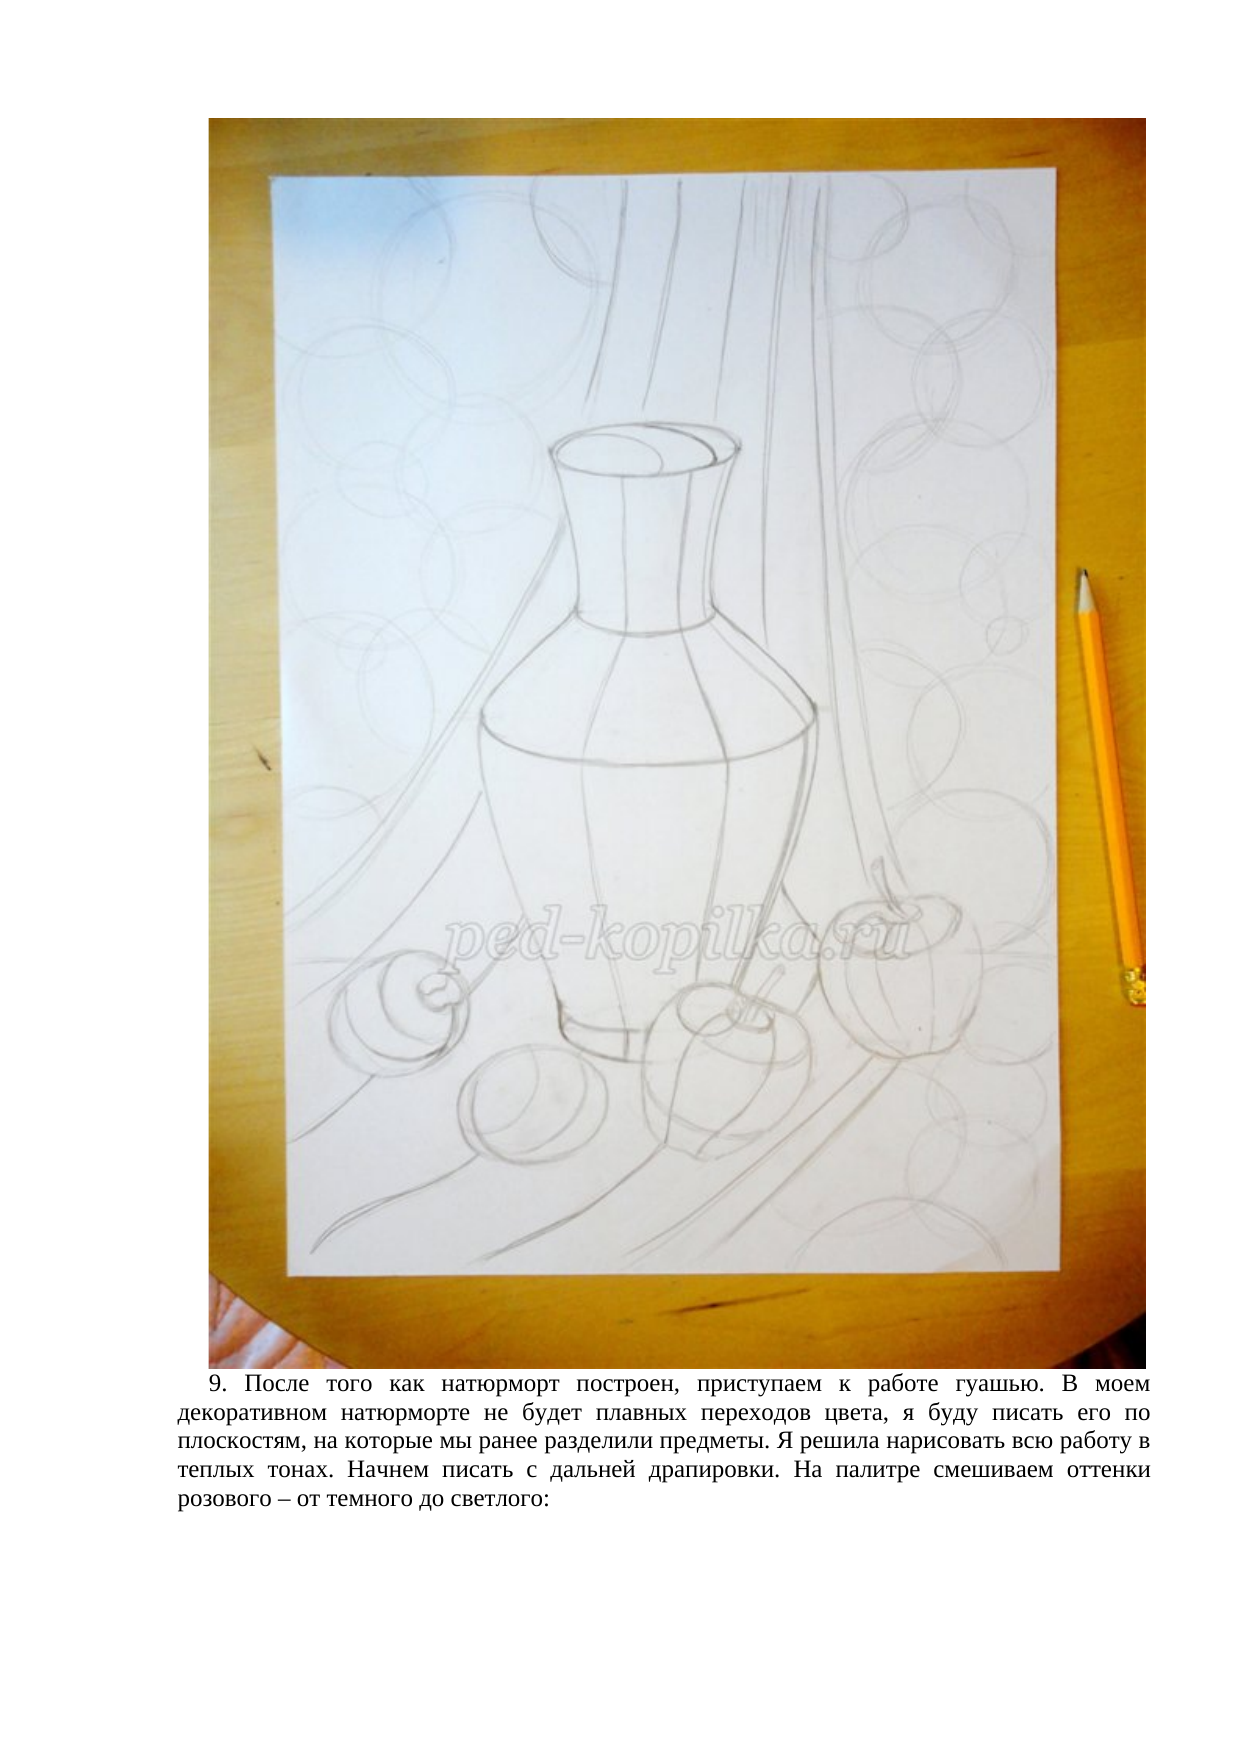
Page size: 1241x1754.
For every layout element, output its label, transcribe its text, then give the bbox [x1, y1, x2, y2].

text 9. После того как натюрморт построен, приступаем к работе гуашью. В моем декоративном натюрморте не будет плавных переходов цвета, я буду писать его по плоскостям, на которые мы ранее разделили предметы. Я решила нарисовать всю работу в теплых тонах. Начнем писать с дальней драпировки. На палитре смешиваем оттенки розового – от темного до светлого: [177, 1368, 1152, 1512]
picture [208, 118, 1146, 1369]
